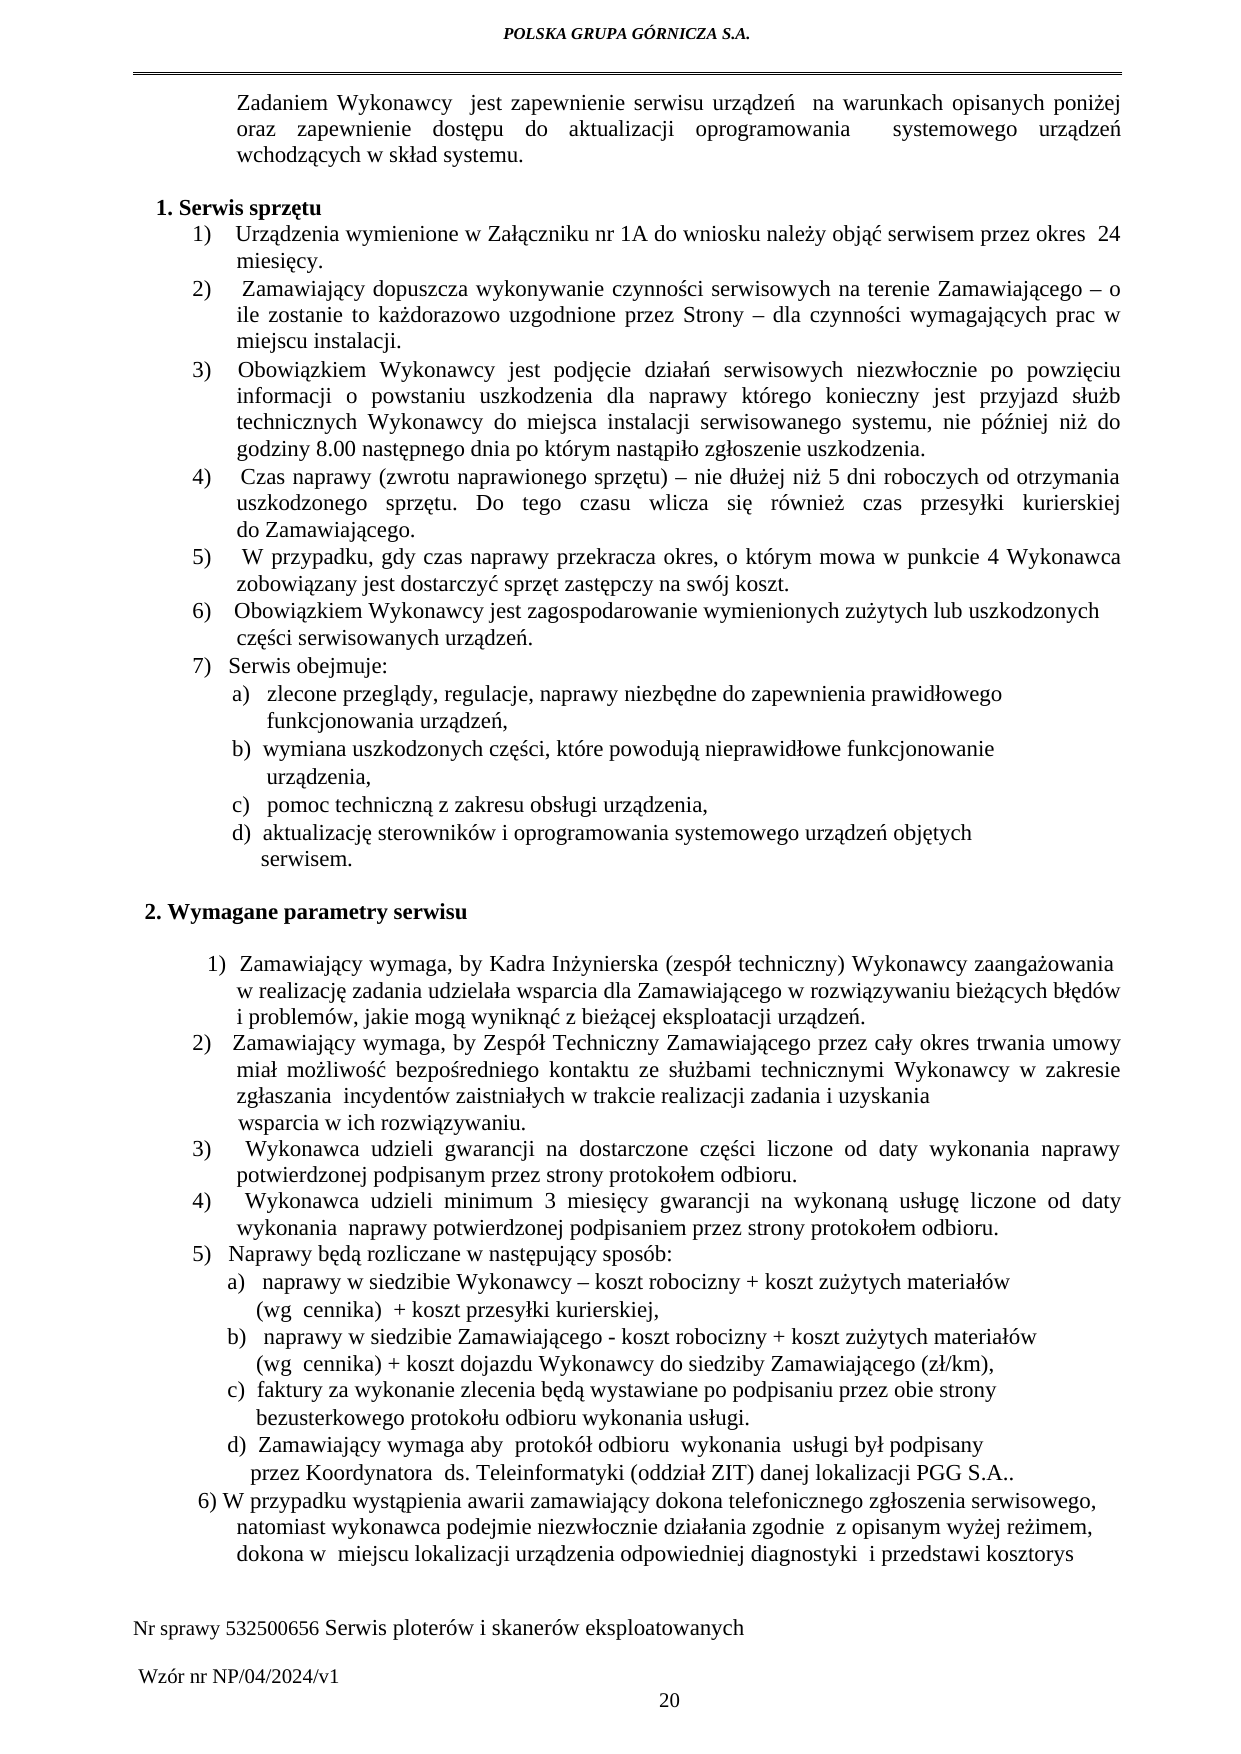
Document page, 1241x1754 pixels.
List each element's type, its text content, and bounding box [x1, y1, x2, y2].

text wsparcia w ich rozwiązywaniu. [192, 1108, 1122, 1135]
text d) aktualizację sterowników i oprogramowania systemowego urządzeń objętych [192, 819, 1122, 845]
text a) naprawy w siedzibie Wykonawcy – koszt robocizny + koszt zużytych materiałów [222, 1268, 1122, 1294]
text b) wymiana uszkodzonych części, które powodują nieprawidłowe funkcjonowanie [192, 735, 1122, 762]
text 1) Urządzenia wymienione w Załączniku nr 1A do wniosku należy objąć serwisem przez okres 24 miesięcy. [192, 220, 1122, 273]
text 3) Obowiązkiem Wykonawcy jest podjęcie działań serwisowych niezwłocznie po powzięciu informacji o powstaniu uszkodzenia dla naprawy którego konieczny jest przyjazd służb technicznych Wykonawcy do miejsca instalacji serwisowanego systemu, nie później niż do godziny 8.00 następnego dnia po którym nastąpiło zgłoszenie uszkodzenia. [192, 356, 1122, 461]
text 6) Obowiązkiem Wykonawcy jest zagospodarowanie wymienionych zużytych lub uszkodzonych części serwisowanych urządzeń. [192, 598, 1122, 650]
text 7) Serwis obejmuje: [192, 652, 1122, 678]
text 1) Zamawiający wymaga, by Kadra Inżynierska (zespół techniczny) Wykonawcy zaangażowania w realizację zadania udzielała wsparcia dla Zamawiającego w rozwiązywaniu bieżących błędów i problemów, jakie mogą wyniknąć z bieżącej eksploatacji urządzeń. [207, 950, 1122, 1029]
text urządzenia, [192, 763, 1122, 789]
text 3) Wykonawca udzieli gwarancji na dostarczone części liczone od daty wykonania naprawy potwierdzonej podpisanym przez strony protokołem odbioru. [192, 1135, 1122, 1188]
text przez Koordynatora ds. Teleinformatyki (oddział ZIT) danej lokalizacji PGG S.A.. [222, 1459, 1122, 1486]
text 5) Naprawy będą rozliczane w następujący sposób: [192, 1240, 1122, 1267]
text 2. Wymagane parametry serwisu [133, 898, 1122, 924]
text (wg cennika) + koszt przesyłki kurierskiej, [222, 1296, 1122, 1322]
text 5) W przypadku, gdy czas naprawy przekracza okres, o którym mowa w punkcie 4 Wykonawca zobowiązany jest dostarczyć sprzęt zastępczy na swój koszt. [192, 543, 1122, 596]
text b) naprawy w siedzibie Zamawiającego - koszt robocizny + koszt zużytych materiałów [222, 1323, 1122, 1350]
text 4) Czas naprawy (zwrotu naprawionego sprzętu) – nie dłużej niż 5 dni roboczych od otrzymania uszkodzonego sprzętu. Do tego czasu wlicza się również czas przesyłki kurierskiej do Zamawiającego. [192, 463, 1122, 542]
text 4) Wykonawca udzieli minimum 3 miesięcy gwarancji na wykonaną usługę liczone od daty wykonania naprawy potwierdzonej podpisaniem przez strony protokołem odbioru. [192, 1188, 1122, 1240]
text c) pomoc techniczną z zakresu obsługi urządzenia, [192, 791, 1122, 817]
text a) zlecone przeglądy, regulacje, naprawy niezbędne do zapewnienia prawidłowego [192, 679, 1122, 706]
text 2) Zamawiający wymaga, by Zespół Techniczny Zamawiającego przez cały okres trwania umowy miał możliwość bezpośredniego kontaktu ze służbami technicznymi Wykonawcy w zakresie zgłaszania incydentów zaistniałych w trakcie realizacji zadania i uzyskania [192, 1029, 1122, 1108]
text 1. Serwis sprzętu [133, 194, 1122, 220]
text bezusterkowego protokołu odbioru wykonania usługi. [222, 1404, 1122, 1430]
text d) Zamawiający wymaga aby protokół odbioru wykonania usługi był podpisany [222, 1432, 1122, 1458]
text c) faktury za wykonanie zlecenia będą wystawiane po podpisaniu przez obie strony [222, 1376, 1122, 1402]
text serwisem. [192, 845, 1122, 871]
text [192, 1487, 1122, 1566]
text 2) Zamawiający dopuszcza wykonywanie czynności serwisowych na terenie Zamawiającego – o ile zostanie to każdorazowo uzgodnione przez Strony – dla czynności wymagających prac w miejscu instalacji. [192, 275, 1122, 354]
text funkcjonowania urządzeń, [192, 707, 1122, 734]
text (wg cennika) + koszt dojazdu Wykonawcy do siedziby Zamawiającego (zł/km), [222, 1350, 1122, 1376]
text Zadaniem Wykonawcy jest zapewnienie serwisu urządzeń na warunkach opisanych poniżej oraz zapewnienie dostępu do aktualizacji oprogramowania systemowego urządzeń wchodzących w skład systemu. [236, 89, 1122, 168]
